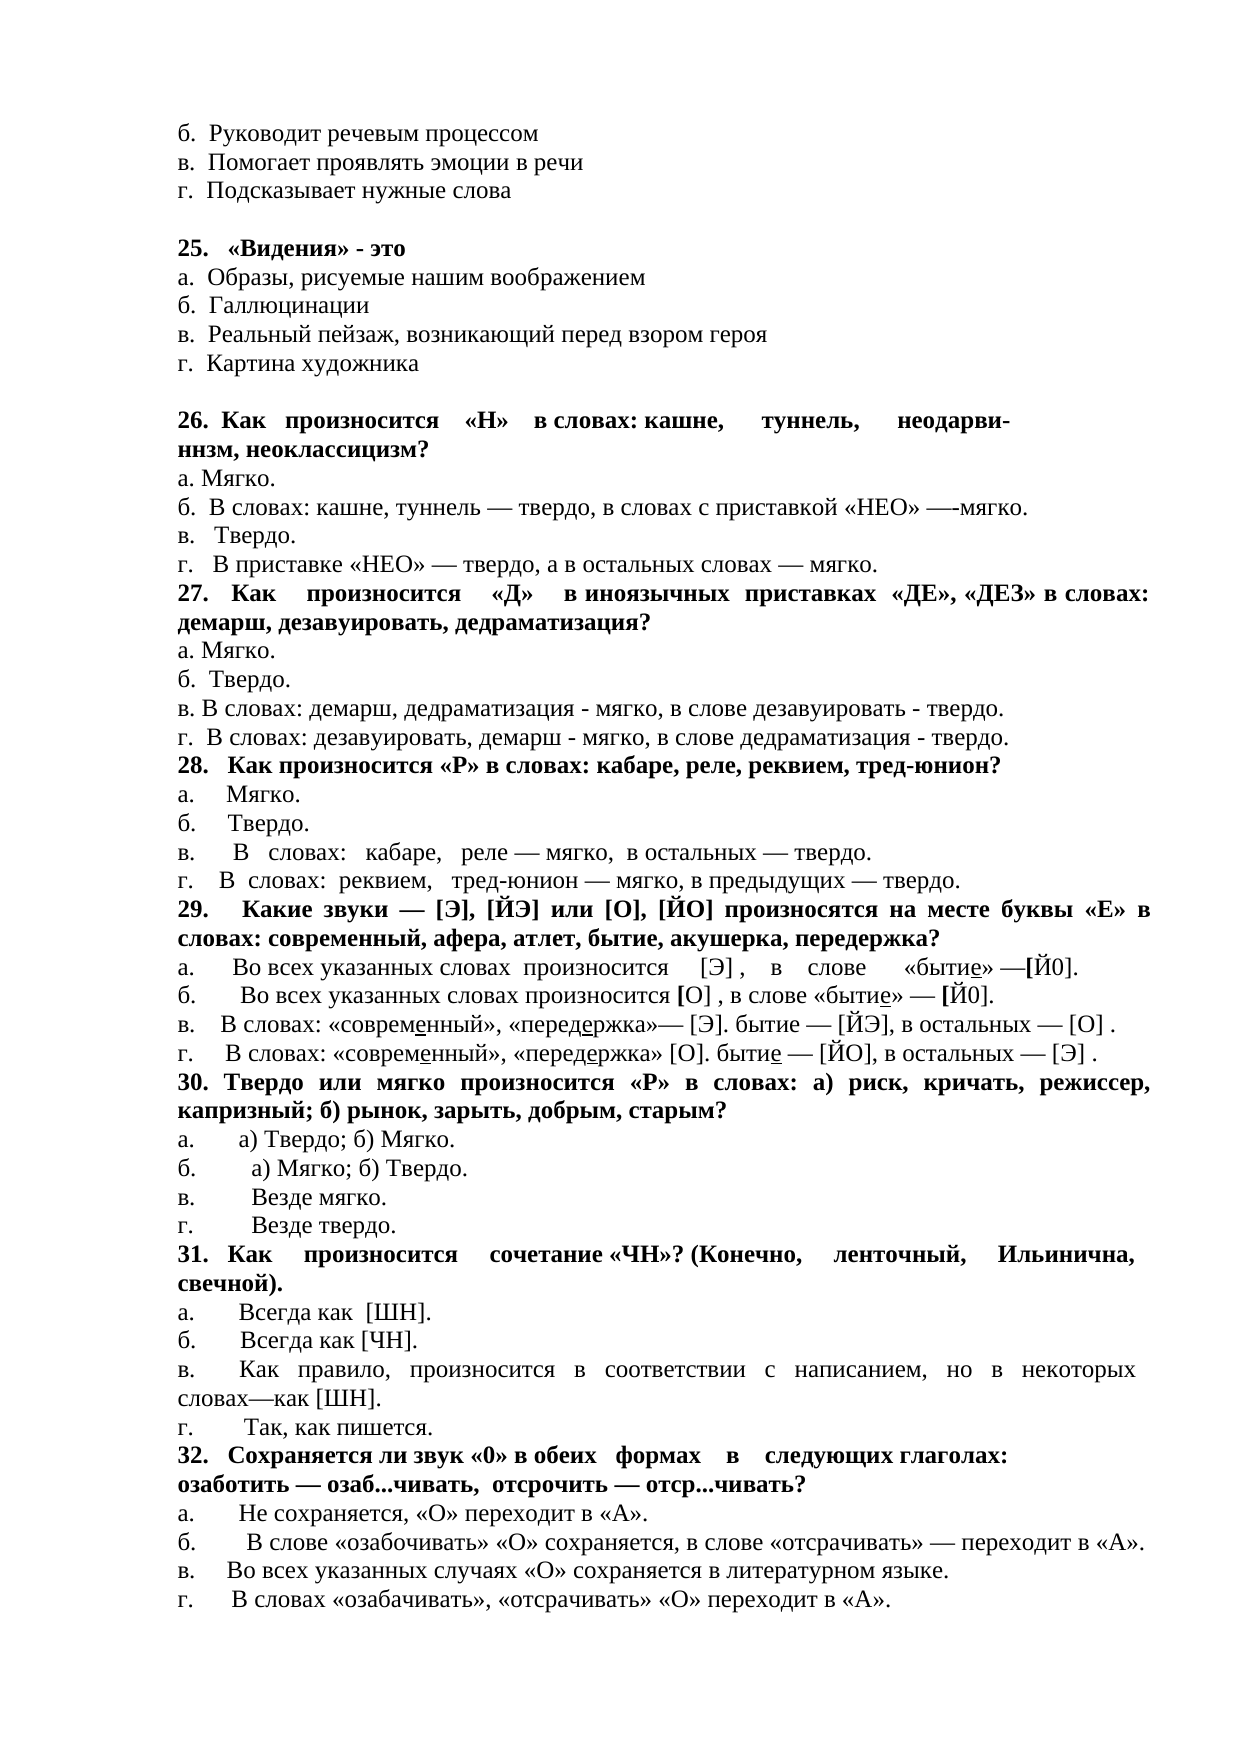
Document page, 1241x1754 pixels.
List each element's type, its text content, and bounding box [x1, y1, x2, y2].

text г. В приставке «НЕО» — твердо, а в остальных словах — мягко. [177, 549, 1152, 578]
text 32. Сохраняется ли звук «0» в обеих формах в следующих глаголах: [177, 1441, 1152, 1469]
text г. Так, как пишется. [177, 1412, 1152, 1441]
text в. В словах: демарш, дедраматизация - мягко, в слове дезавуировать - твердо. [177, 693, 1152, 722]
text г. Картина художника [177, 348, 1152, 377]
text г. Везде твердо. [177, 1211, 1152, 1239]
text в. Реальный пейзаж, возникающий перед взором героя [177, 319, 1152, 348]
text б. Всегда как [ЧН]. [177, 1326, 1152, 1354]
text г. В словах: «современный», «передержка» [О]. бытие — [ЙО], в остальных — [Э] . [177, 1038, 1152, 1067]
text в. В словах: «современный», «передержка»— [Э]. бытие — [ЙЭ], в остальных — [О] . [177, 1009, 1152, 1038]
text в. В словах: кабаре, реле — мягко, в остальных — твердо. [177, 837, 1152, 866]
text б. В слове «озабочивать» «О» сохраняется, в слове «отсрачивать» — переходит в «А». [177, 1527, 1152, 1556]
text а. Во всех указанных словах произносится [Э] , в слове «бытие» —[Й0]. [177, 952, 1152, 981]
text а. Не сохраняется, «О» переходит в «А». [177, 1498, 1152, 1527]
text г. Подсказывает нужные слова [177, 176, 1152, 204]
text в. Во всех указанных случаях «О» сохраняется в литературном языке. [177, 1556, 1152, 1584]
text 28. Как произносится «Р» в словах: кабаре, реле, реквием, тред-юнион? [177, 751, 1152, 779]
text в. Как правило, произносится в соответствии с написанием, но в некоторых словах—как [ШН]. [177, 1354, 1152, 1412]
text а. Мягко. [177, 463, 1152, 492]
text озаботить — озаб...чивать, отсрочить — отср...чивать? [177, 1469, 1152, 1498]
text в. Твердо. [177, 521, 1152, 549]
text б. Твердо. [177, 808, 1152, 837]
text г. В словах: реквием, тред-юнион — мягко, в предыдущих — твердо. [177, 866, 1152, 894]
text ннзм, неоклассицизм? [177, 434, 1152, 463]
text а. Всегда как [ШН]. [177, 1297, 1152, 1326]
text 25. «Видения» - это [177, 233, 1152, 262]
text б. а) Мягко; б) Твердо. [177, 1153, 1152, 1182]
text 31. Как произносится сочетание «ЧН»? (Конечно, ленточный, Ильинична, свечной). [177, 1239, 1152, 1297]
text б. Галлюцинации [177, 291, 1152, 319]
text б. Во всех указанных словах произносится [О] , в слове «бытие» — [Й0]. [177, 981, 1152, 1009]
text 29. Какие звуки — [Э], [ЙЭ] или [О], [ЙО] произносятся на месте буквы «Е» в словах: современный, афера, атлет, бытие, акушерка, передержка? [177, 894, 1152, 952]
text 26. Как произносится «Н» в словах: кашне, туннель, неодарви- [177, 406, 1152, 434]
text б. В словах: кашне, туннель — твердо, в словах с приставкой «НЕО» —-мягко. [177, 492, 1152, 521]
text г. В словах «озабачивать», «отсрачивать» «О» переходит в «А». [177, 1584, 1152, 1613]
text а. Мягко. [177, 636, 1152, 664]
text 30. Твердо или мягко произносится «Р» в словах: а) риск, кричать, режиссер, капризный; б) рынок, зарыть, добрым, старым? [177, 1067, 1152, 1124]
text а. Мягко. [177, 779, 1152, 808]
text б. Руководит речевым процессом [177, 118, 1152, 147]
text а. Образы, рисуемые нашим воображением [177, 262, 1152, 291]
text 27. Как произносится «Д» в иноязычных приставках «ДЕ», «ДЕЗ» в словах: демарш, дезавуировать, дедраматизация? [177, 578, 1152, 636]
text б. Твердо. [177, 664, 1152, 693]
text г. В словах: дезавуировать, демарш - мягко, в слове дедраматизация - твердо. [177, 722, 1152, 751]
text в. Помогает проявлять эмоции в речи [177, 147, 1152, 176]
text в. Везде мягко. [177, 1182, 1152, 1211]
text а. а) Твердо; б) Мягко. [177, 1124, 1152, 1153]
